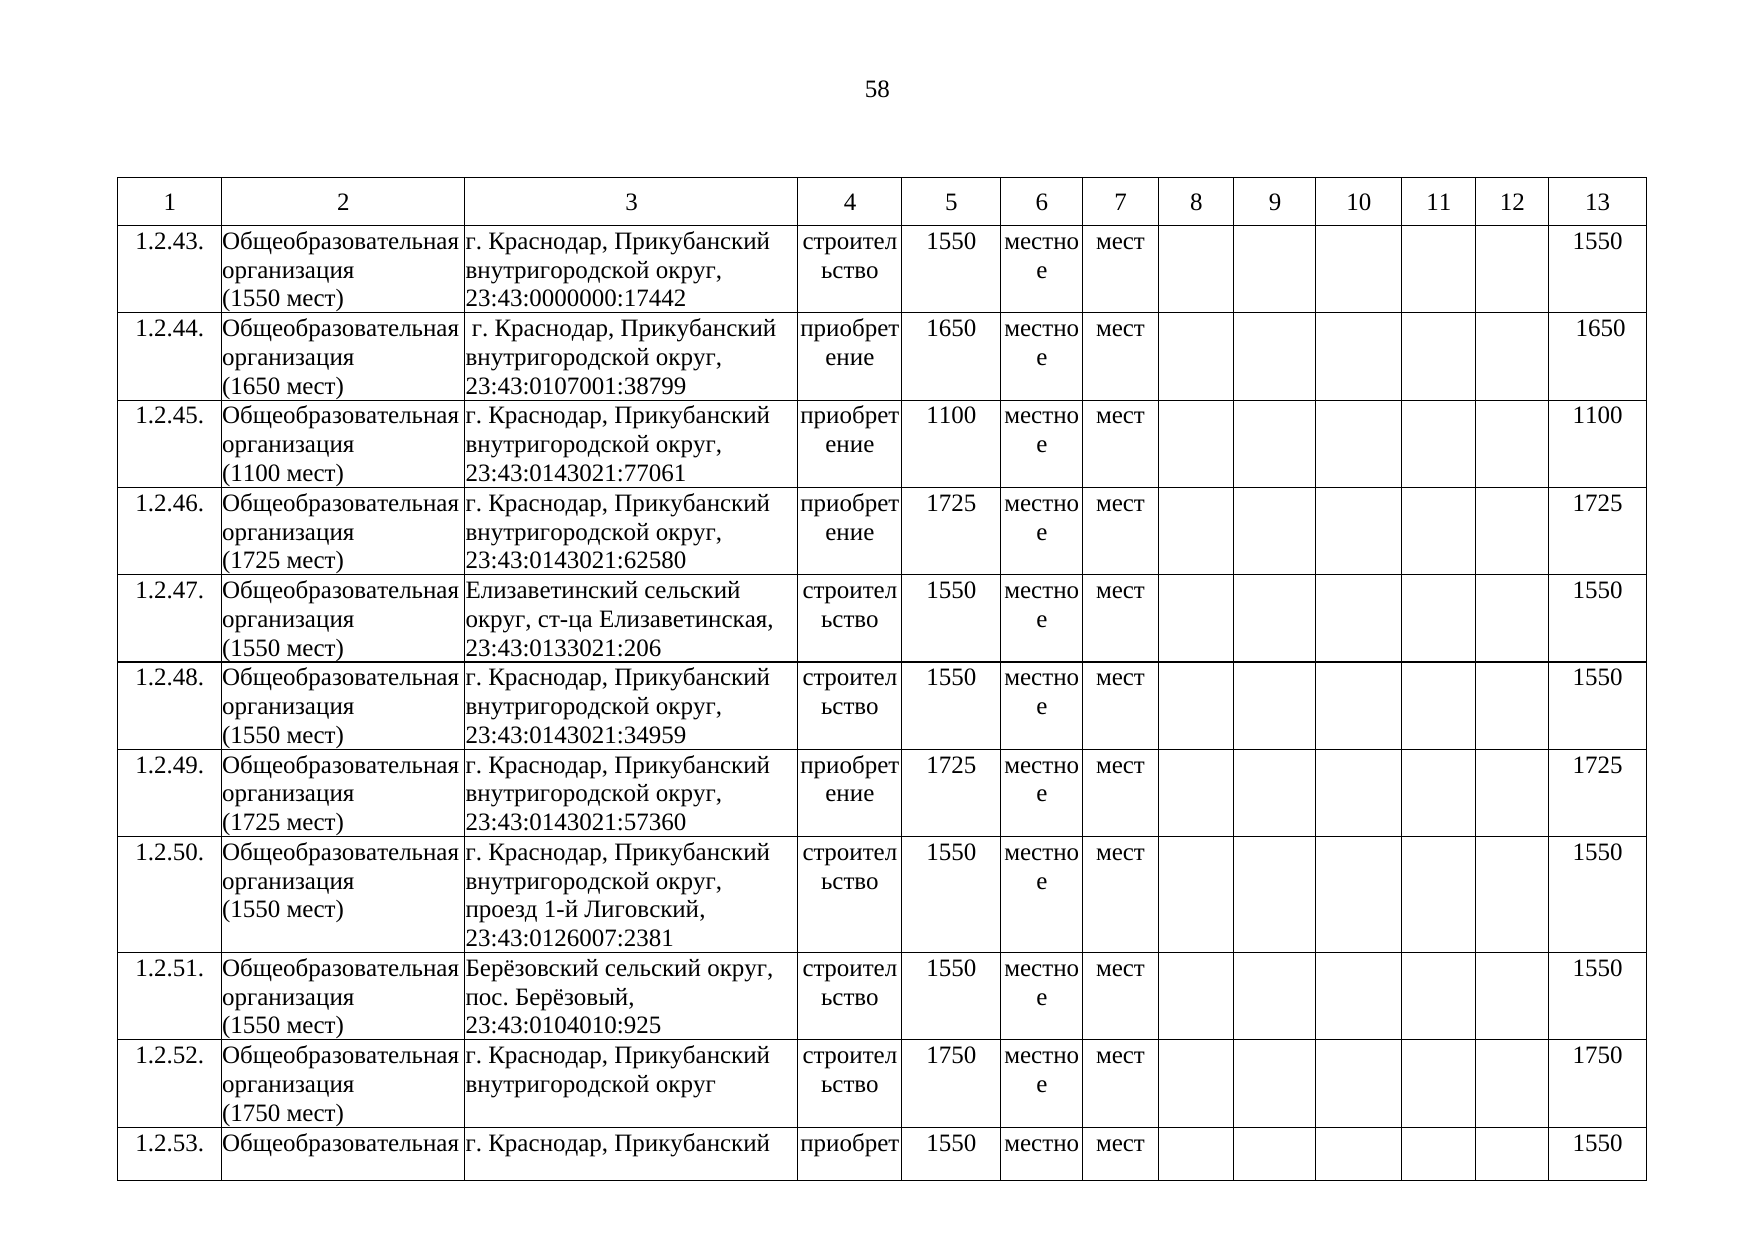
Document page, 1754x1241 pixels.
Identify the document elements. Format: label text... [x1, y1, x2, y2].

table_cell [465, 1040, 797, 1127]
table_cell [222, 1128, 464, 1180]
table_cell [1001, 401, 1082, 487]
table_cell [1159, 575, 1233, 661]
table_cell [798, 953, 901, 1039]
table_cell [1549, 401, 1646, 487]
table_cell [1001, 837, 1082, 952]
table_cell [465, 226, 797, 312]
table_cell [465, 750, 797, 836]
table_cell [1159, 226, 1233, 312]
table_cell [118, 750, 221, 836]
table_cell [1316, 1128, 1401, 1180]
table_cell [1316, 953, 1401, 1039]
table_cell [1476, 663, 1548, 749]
table_header 13 [1549, 178, 1646, 225]
table_header 5 [902, 178, 1000, 225]
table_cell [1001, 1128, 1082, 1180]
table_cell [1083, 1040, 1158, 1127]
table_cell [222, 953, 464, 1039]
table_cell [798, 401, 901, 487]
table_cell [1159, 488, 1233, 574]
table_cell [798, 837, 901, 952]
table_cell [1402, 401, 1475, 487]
table_header 8 [1159, 178, 1233, 225]
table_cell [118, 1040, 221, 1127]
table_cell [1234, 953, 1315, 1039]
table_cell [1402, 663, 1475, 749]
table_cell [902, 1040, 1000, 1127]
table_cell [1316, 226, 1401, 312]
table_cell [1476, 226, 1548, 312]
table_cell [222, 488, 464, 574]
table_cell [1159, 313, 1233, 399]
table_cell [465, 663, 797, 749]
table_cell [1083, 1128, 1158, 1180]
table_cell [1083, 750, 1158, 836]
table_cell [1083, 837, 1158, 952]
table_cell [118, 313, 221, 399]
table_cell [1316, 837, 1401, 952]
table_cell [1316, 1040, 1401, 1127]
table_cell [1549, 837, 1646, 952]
table_header 1 [118, 178, 221, 225]
table_header 7 [1083, 178, 1158, 225]
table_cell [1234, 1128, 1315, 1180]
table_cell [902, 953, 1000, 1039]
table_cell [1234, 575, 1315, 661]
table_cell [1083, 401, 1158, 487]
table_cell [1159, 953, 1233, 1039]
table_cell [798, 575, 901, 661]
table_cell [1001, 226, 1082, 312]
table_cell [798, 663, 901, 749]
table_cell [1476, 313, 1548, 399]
table_header 12 [1476, 178, 1548, 225]
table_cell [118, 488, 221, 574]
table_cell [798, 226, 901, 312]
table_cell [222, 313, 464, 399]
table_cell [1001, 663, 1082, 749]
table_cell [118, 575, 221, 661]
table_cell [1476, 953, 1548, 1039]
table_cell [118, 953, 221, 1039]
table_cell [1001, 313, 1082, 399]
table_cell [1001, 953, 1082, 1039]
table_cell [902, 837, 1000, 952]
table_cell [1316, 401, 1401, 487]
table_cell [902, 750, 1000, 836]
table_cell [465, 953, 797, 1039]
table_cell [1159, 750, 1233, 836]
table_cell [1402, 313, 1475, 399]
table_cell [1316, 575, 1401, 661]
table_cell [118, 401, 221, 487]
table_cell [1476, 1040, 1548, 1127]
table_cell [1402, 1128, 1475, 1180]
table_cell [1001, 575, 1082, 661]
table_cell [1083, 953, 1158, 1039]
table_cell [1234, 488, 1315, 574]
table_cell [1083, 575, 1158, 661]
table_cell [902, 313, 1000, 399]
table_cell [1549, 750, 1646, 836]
table_header 3 [465, 178, 797, 225]
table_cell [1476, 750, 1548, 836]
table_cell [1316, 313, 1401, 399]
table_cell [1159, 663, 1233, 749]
table_header 6 [1001, 178, 1082, 225]
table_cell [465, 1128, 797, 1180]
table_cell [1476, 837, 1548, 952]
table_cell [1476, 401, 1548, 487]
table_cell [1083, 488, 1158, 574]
table_header 10 [1316, 178, 1401, 225]
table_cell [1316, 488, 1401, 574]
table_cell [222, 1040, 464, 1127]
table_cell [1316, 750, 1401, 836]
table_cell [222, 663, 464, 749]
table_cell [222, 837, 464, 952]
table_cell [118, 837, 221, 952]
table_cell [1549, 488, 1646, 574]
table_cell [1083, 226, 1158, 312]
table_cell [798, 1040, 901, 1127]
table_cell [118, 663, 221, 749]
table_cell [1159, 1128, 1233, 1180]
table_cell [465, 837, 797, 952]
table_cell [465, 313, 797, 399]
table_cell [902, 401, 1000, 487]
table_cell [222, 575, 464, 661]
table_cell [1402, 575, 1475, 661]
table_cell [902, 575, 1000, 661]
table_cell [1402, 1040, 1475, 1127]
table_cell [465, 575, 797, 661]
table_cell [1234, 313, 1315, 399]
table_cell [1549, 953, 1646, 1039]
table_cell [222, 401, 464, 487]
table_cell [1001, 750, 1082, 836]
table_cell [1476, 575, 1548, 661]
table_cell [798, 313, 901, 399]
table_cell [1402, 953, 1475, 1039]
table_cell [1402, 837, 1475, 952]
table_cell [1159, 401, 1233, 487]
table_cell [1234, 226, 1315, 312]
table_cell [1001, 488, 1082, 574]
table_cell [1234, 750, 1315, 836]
table_header 11 [1402, 178, 1475, 225]
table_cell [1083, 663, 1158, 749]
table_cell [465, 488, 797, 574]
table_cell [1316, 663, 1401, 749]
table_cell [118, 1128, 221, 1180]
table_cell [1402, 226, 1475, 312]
table_header 4 [798, 178, 901, 225]
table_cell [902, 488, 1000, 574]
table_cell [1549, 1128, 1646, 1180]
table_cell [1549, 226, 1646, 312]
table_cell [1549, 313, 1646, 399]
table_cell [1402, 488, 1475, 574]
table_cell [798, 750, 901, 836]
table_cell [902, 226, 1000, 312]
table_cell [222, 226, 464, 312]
table_header 2 [222, 178, 464, 225]
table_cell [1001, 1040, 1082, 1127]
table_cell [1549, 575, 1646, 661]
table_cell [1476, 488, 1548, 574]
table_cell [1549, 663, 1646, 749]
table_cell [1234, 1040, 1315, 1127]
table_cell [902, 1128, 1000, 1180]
table_header 9 [1234, 178, 1315, 225]
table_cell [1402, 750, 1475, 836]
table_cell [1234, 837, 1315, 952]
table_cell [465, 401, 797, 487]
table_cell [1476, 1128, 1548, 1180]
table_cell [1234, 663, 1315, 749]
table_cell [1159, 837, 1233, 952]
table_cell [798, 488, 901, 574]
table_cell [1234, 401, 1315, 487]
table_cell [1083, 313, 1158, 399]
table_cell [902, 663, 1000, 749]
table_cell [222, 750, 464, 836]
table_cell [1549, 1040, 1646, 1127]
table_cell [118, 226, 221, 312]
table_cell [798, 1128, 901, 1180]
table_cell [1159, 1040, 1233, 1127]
